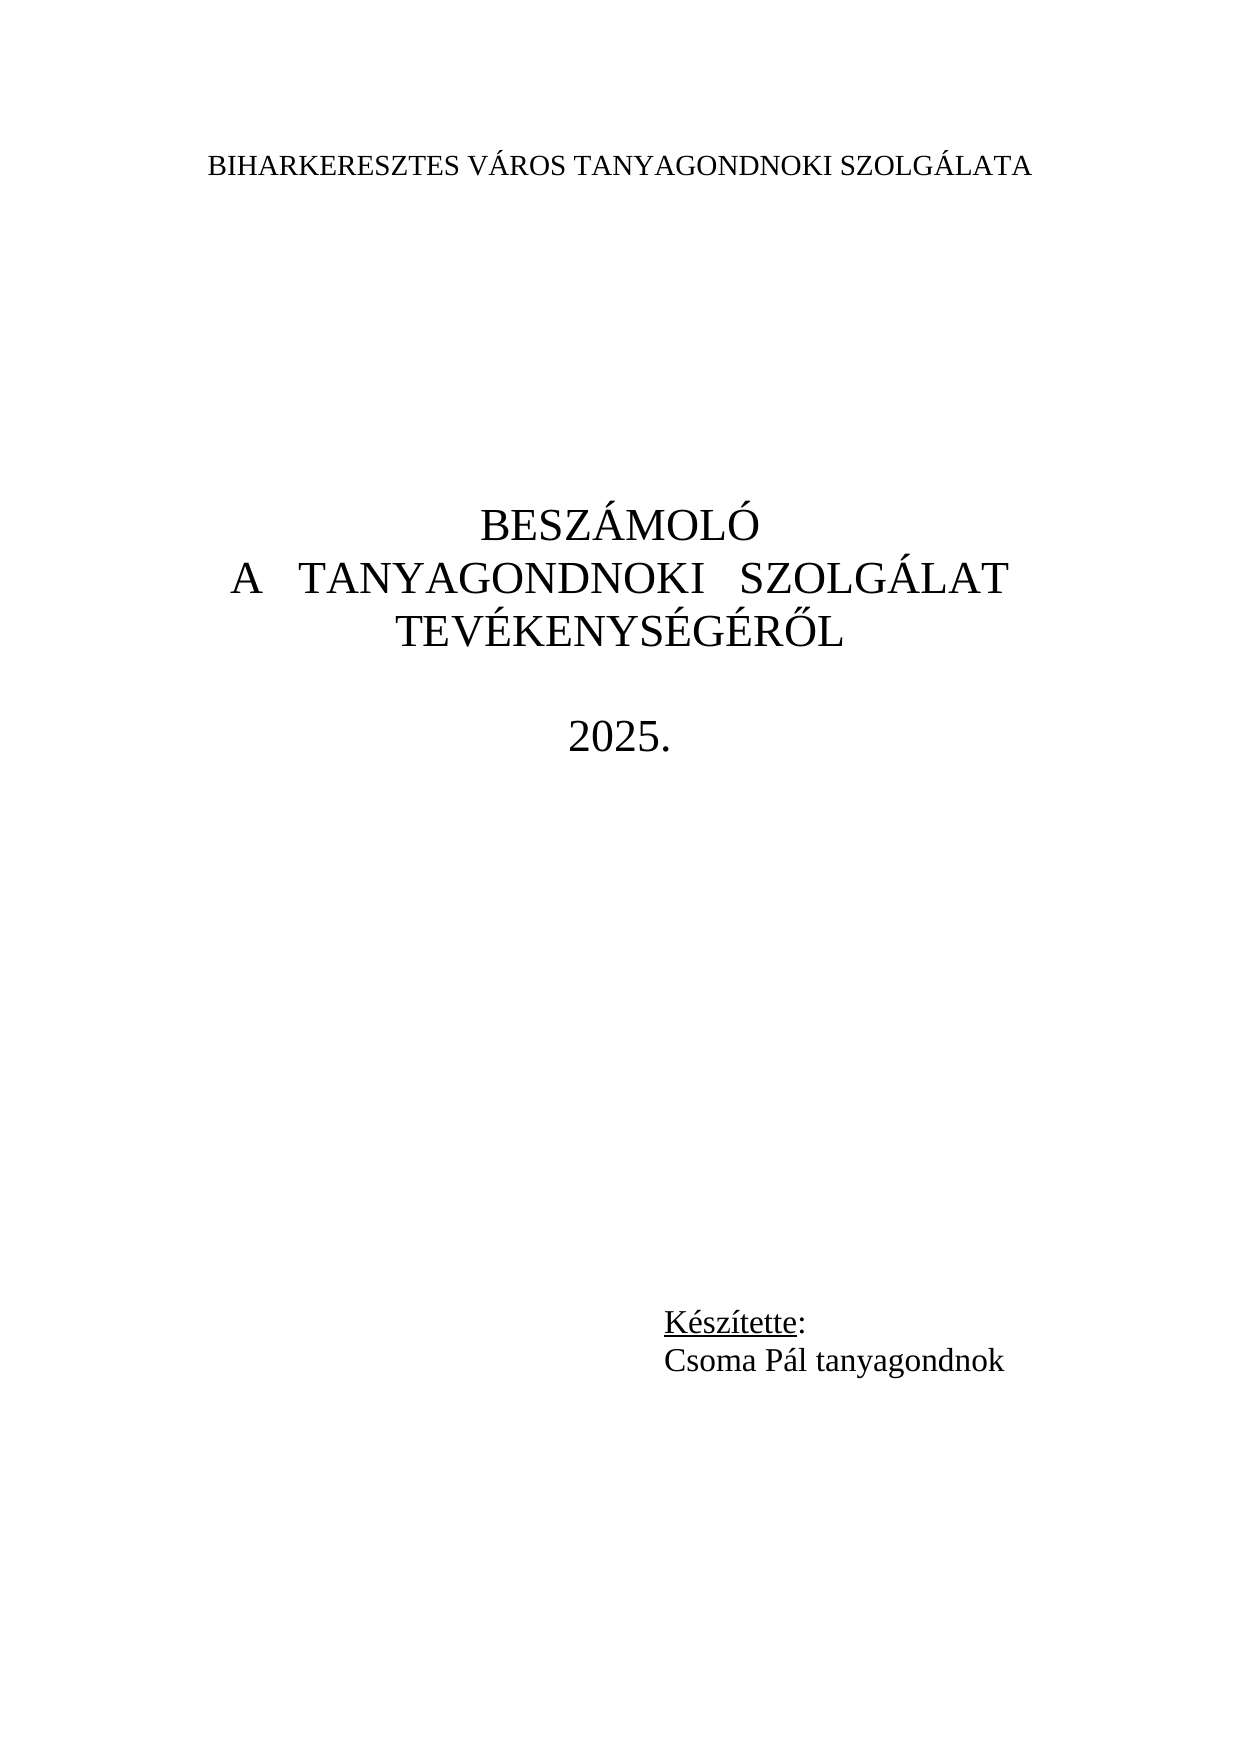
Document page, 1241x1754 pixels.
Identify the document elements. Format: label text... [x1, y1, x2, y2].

text BIHARKERESZTES VÁROS TANYAGONDNOKI SZOLGÁLATA [148, 148, 1093, 181]
text 2025. [148, 709, 1093, 761]
text Csoma Pál tanyagondnok [590, 1341, 1093, 1379]
text A TANYAGONDNOKI SZOLGÁLAT [148, 551, 1093, 603]
text BESZÁMOLÓ [148, 498, 1093, 551]
text TEVÉKENYSÉGÉRŐL [148, 603, 1093, 656]
text Készítette: [590, 1302, 1093, 1341]
